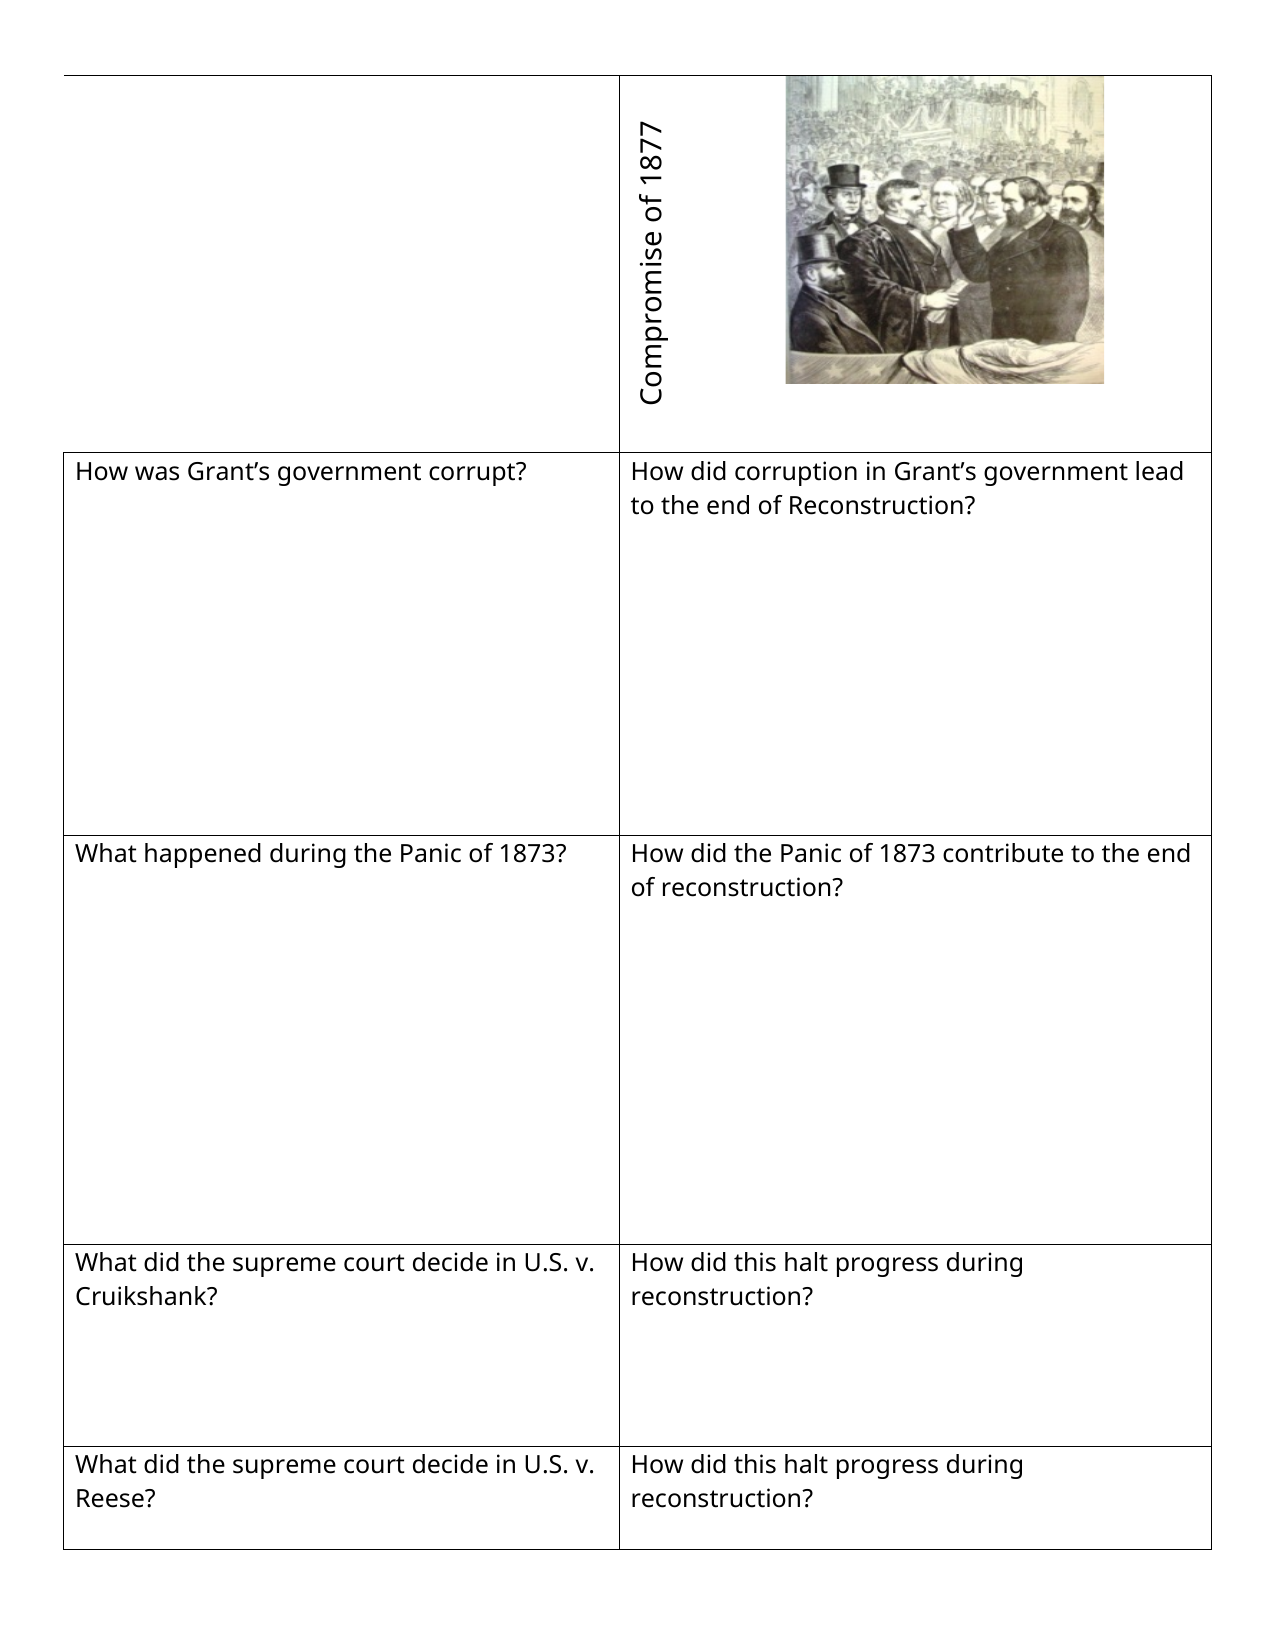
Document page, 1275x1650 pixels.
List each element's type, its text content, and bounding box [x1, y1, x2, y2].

table_cell Compromise of 1877 [620, 76, 678, 452]
table_cell How was Grant’s government corrupt? [64, 453, 619, 834]
table_cell [64, 76, 619, 452]
table_cell What did the supreme court decide in U.S. v. Cruikshank? [64, 1245, 619, 1446]
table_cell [620, 1447, 1211, 1549]
table_cell How did the Panic of 1873 contribute to the end of reconstruction? [620, 836, 1211, 1243]
table_cell What happened during the Panic of 1873? [64, 836, 619, 1243]
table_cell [64, 1447, 619, 1549]
table_cell [679, 76, 1211, 452]
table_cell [620, 1245, 1211, 1446]
table_cell How did corruption in Grant’s government lead to the end of Reconstruction? [620, 453, 1211, 834]
picture [785, 76, 1105, 384]
